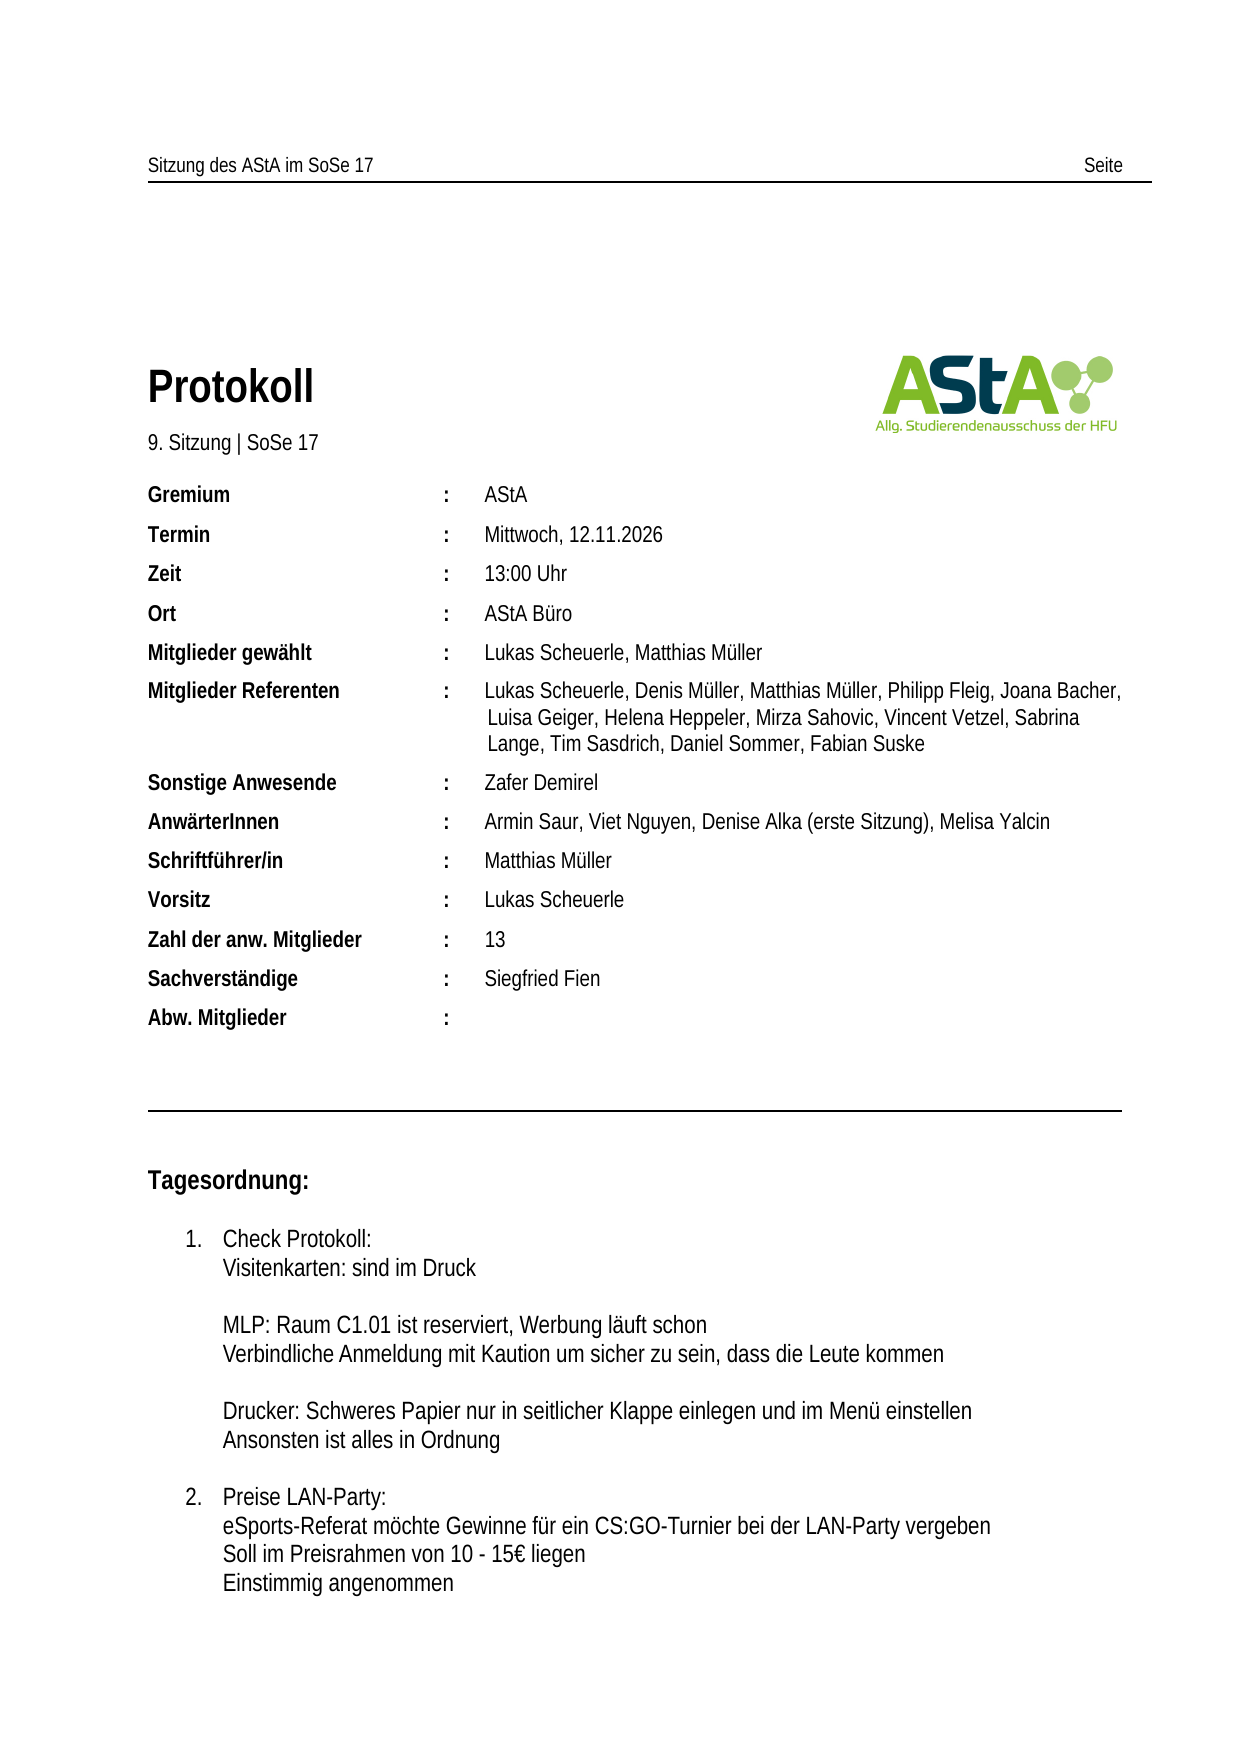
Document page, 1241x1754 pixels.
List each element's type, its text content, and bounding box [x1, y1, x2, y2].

list Drucker: Schweres Papier nur in seitlicher Klappe einlegen und im Menü einstellen [223, 1396, 1122, 1425]
list MLP: Raum C1.01 ist reserviert, Werbung läuft schon [223, 1310, 1122, 1339]
text Termin : Mittwoch, 10.05.2017 [148, 521, 1122, 547]
list Ansonsten ist alles in Ordnung [223, 1425, 1122, 1453]
list Einstimmig angenommen [223, 1568, 1122, 1597]
text Vorsitz : Lukas Scheuerle [148, 886, 1122, 913]
text Protokoll [148, 359, 870, 413]
text Mitglieder Referenten : Lukas Scheuerle, Denis Müller, Matthias Müller, Philipp Fleig, Joana Bacher, Luisa Geiger, Helena Heppeler, Mirza Sahovic, Vincent Vetzel, Sabrina Lange, Tim Sasdrich, Daniel Sommer, Fabian Suske [148, 677, 1122, 757]
list Check Protokoll: [185, 1224, 1122, 1253]
text Mitglieder gewählt : Lukas Scheuerle, Matthias Müller [148, 639, 1122, 665]
text Zeit : 13:00 Uhr [148, 560, 1122, 587]
text AnwärterInnen : Armin Saur, Viet Nguyen, Denise Alka (erste Sitzung), Melisa Yalcin [148, 808, 1122, 834]
list Soll im Preisrahmen von 10 - 15€ liegen [223, 1539, 1122, 1568]
text Tagesordnung: [148, 1164, 1122, 1196]
picture [870, 272, 1123, 525]
list eSports-Referat möchte Gewinne für ein CS:GO-Turnier bei der LAN-Party vergeben [223, 1511, 1122, 1539]
list Visitenkarten: sind im Druck [223, 1253, 1122, 1281]
text Sachverständige : Siegfried Fien [148, 964, 1122, 991]
text Schriftführer/in : Matthias Müller [148, 847, 1122, 873]
text 9. Sitzung | SoSe 17 [148, 429, 870, 455]
text Ort : AStA Büro [148, 600, 1122, 626]
text Abw. Mitglieder : [148, 1003, 1122, 1030]
list Preise LAN-Party: [185, 1482, 1122, 1511]
text Gremium : AStA [148, 481, 870, 508]
list Verbindliche Anmeldung mit Kaution um sicher zu sein, dass die Leute kommen [223, 1339, 1122, 1367]
text Zahl der anw. Mitglieder : 13 [148, 926, 1122, 952]
text Sonstige Anwesende : Zafer Demirel [148, 769, 1122, 795]
